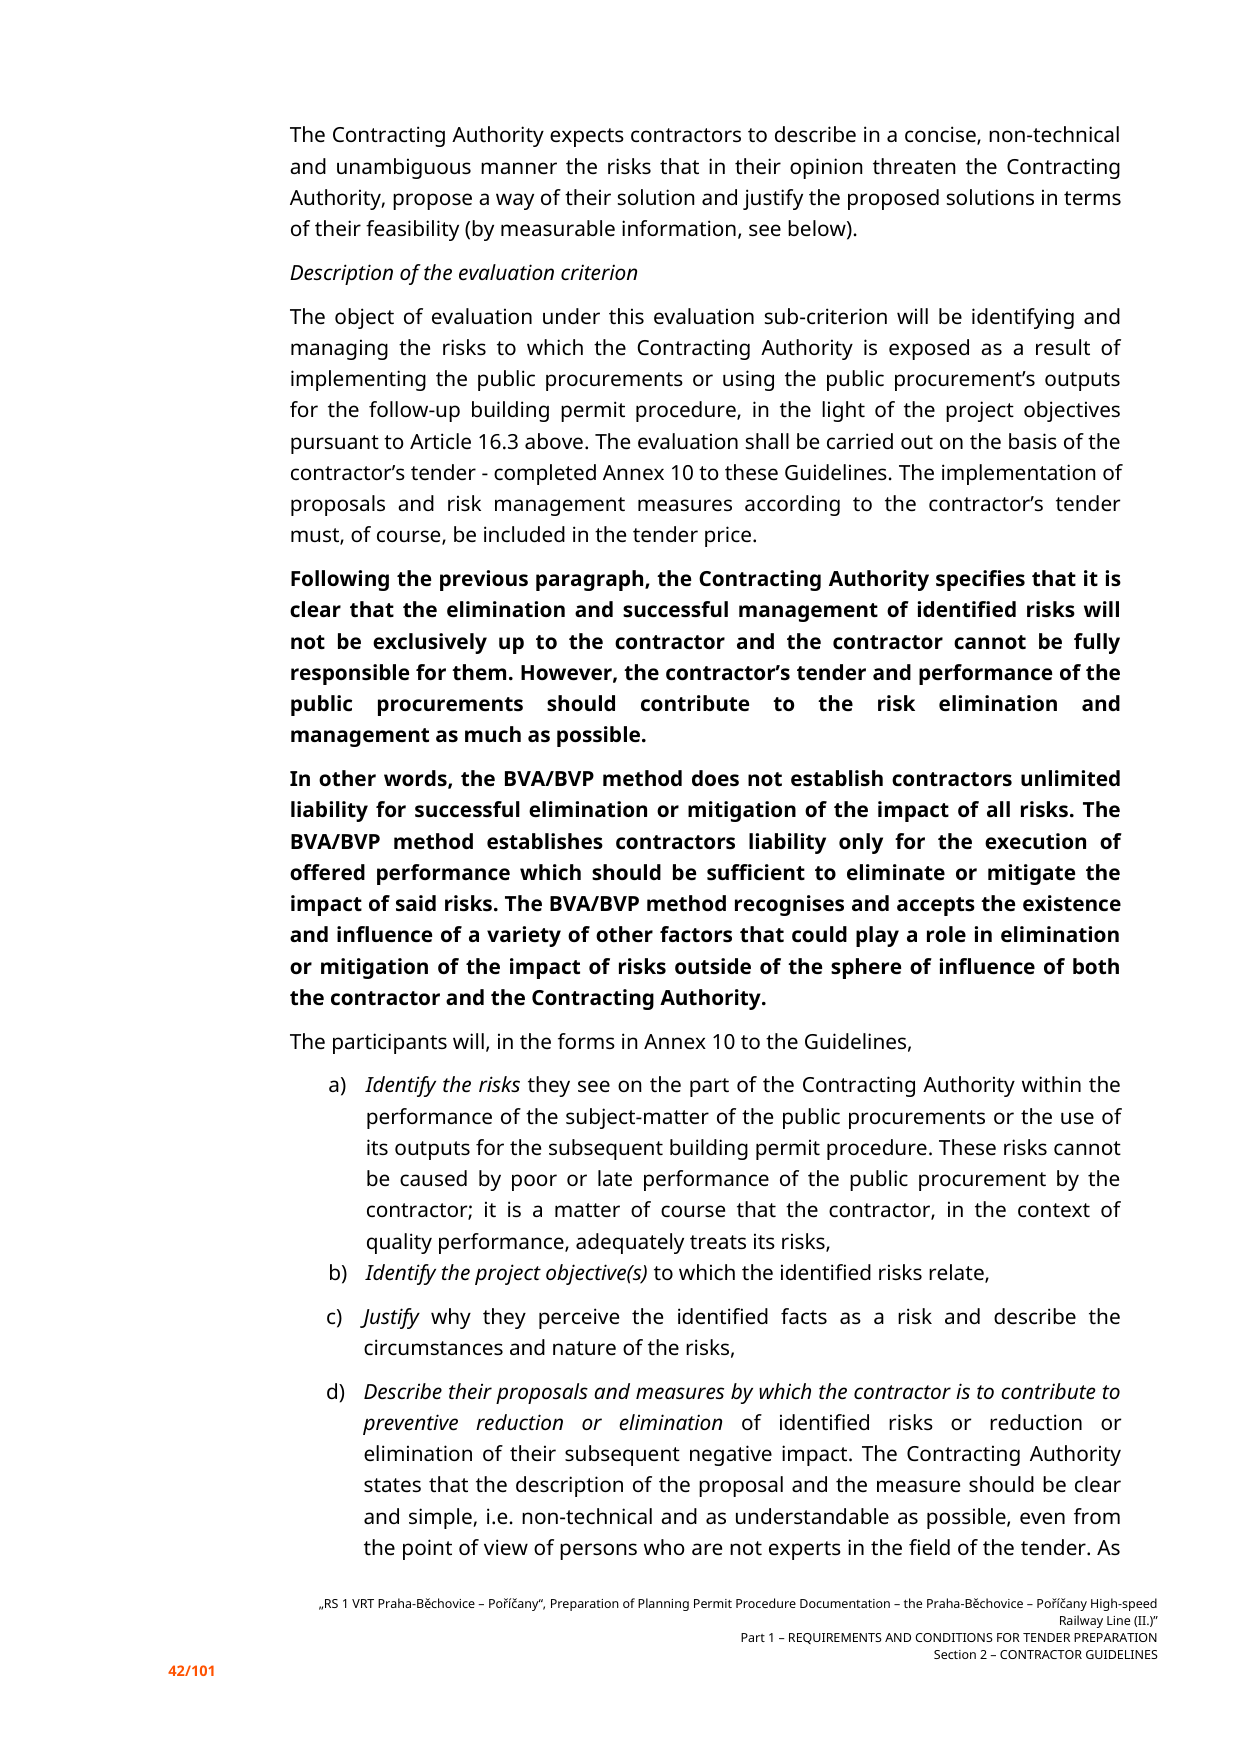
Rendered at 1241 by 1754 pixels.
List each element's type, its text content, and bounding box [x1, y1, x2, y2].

text The participants will, in the forms in Annex 10 to the Guidelines, [216, 1027, 1122, 1055]
text Following the previous paragraph, the Contracting Authority specifies that it is clear that the elimination and successful management of identified risks will not be exclusively up to the contractor and the contractor cannot be fully responsible for them. However, the contractor’s tender and performance of the public procurements should contribute to the risk elimination and management as much as possible. [289, 564, 1122, 749]
list Identify the risks they see on the part of the Contracting Authority within the performance of the subject-matter of the public procurements or the use of its outputs for the subsequent building permit procedure. These risks cannot be caused by poor or late performance of the public procurement by the contractor; it is a matter of course that the contractor, in the context of quality performance, adequately treats its risks, [328, 1071, 1122, 1255]
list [326, 1377, 1122, 1562]
list Identify the project objective(s) to which the identified risks relate, [328, 1258, 1122, 1287]
text In other words, the BVA/BVP method does not establish contractors unlimited liability for successful elimination or mitigation of the impact of all risks. The BVA/BVP method establishes contractors liability only for the execution of offered performance which should be sufficient to eliminate or mitigate the impact of said risks. The BVA/BVP method recognises and accepts the existence and influence of a variety of other factors that could play a role in elimination or mitigation of the impact of risks outside of the sphere of influence of both the contractor and the Contracting Authority. [289, 764, 1122, 1012]
text The Contracting Authority expects contractors to describe in a concise, non-technical and unambiguous manner the risks that in their opinion threaten the Contracting Authority, propose a way of their solution and justify the proposed solutions in terms of their feasibility (by measurable information, see below). [289, 121, 1122, 243]
text Description of the evaluation criterion [216, 258, 1122, 287]
list Justify why they perceive the identified facts as a risk and describe the circumstances and nature of the risks, [326, 1302, 1122, 1362]
text The object of evaluation under this evaluation sub-criterion will be identifying and managing the risks to which the Contracting Authority is exposed as a result of implementing the public procurements or using the public procurement’s outputs for the follow-up building permit procedure, in the light of the project objectives pursuant to Article 16.3 above. The evaluation shall be carried out on the basis of the contractor’s tender - completed Annex 10 to these Guidelines. The implementation of proposals and risk management measures according to the contractor’s tender must, of course, be included in the tender price. [289, 302, 1122, 549]
